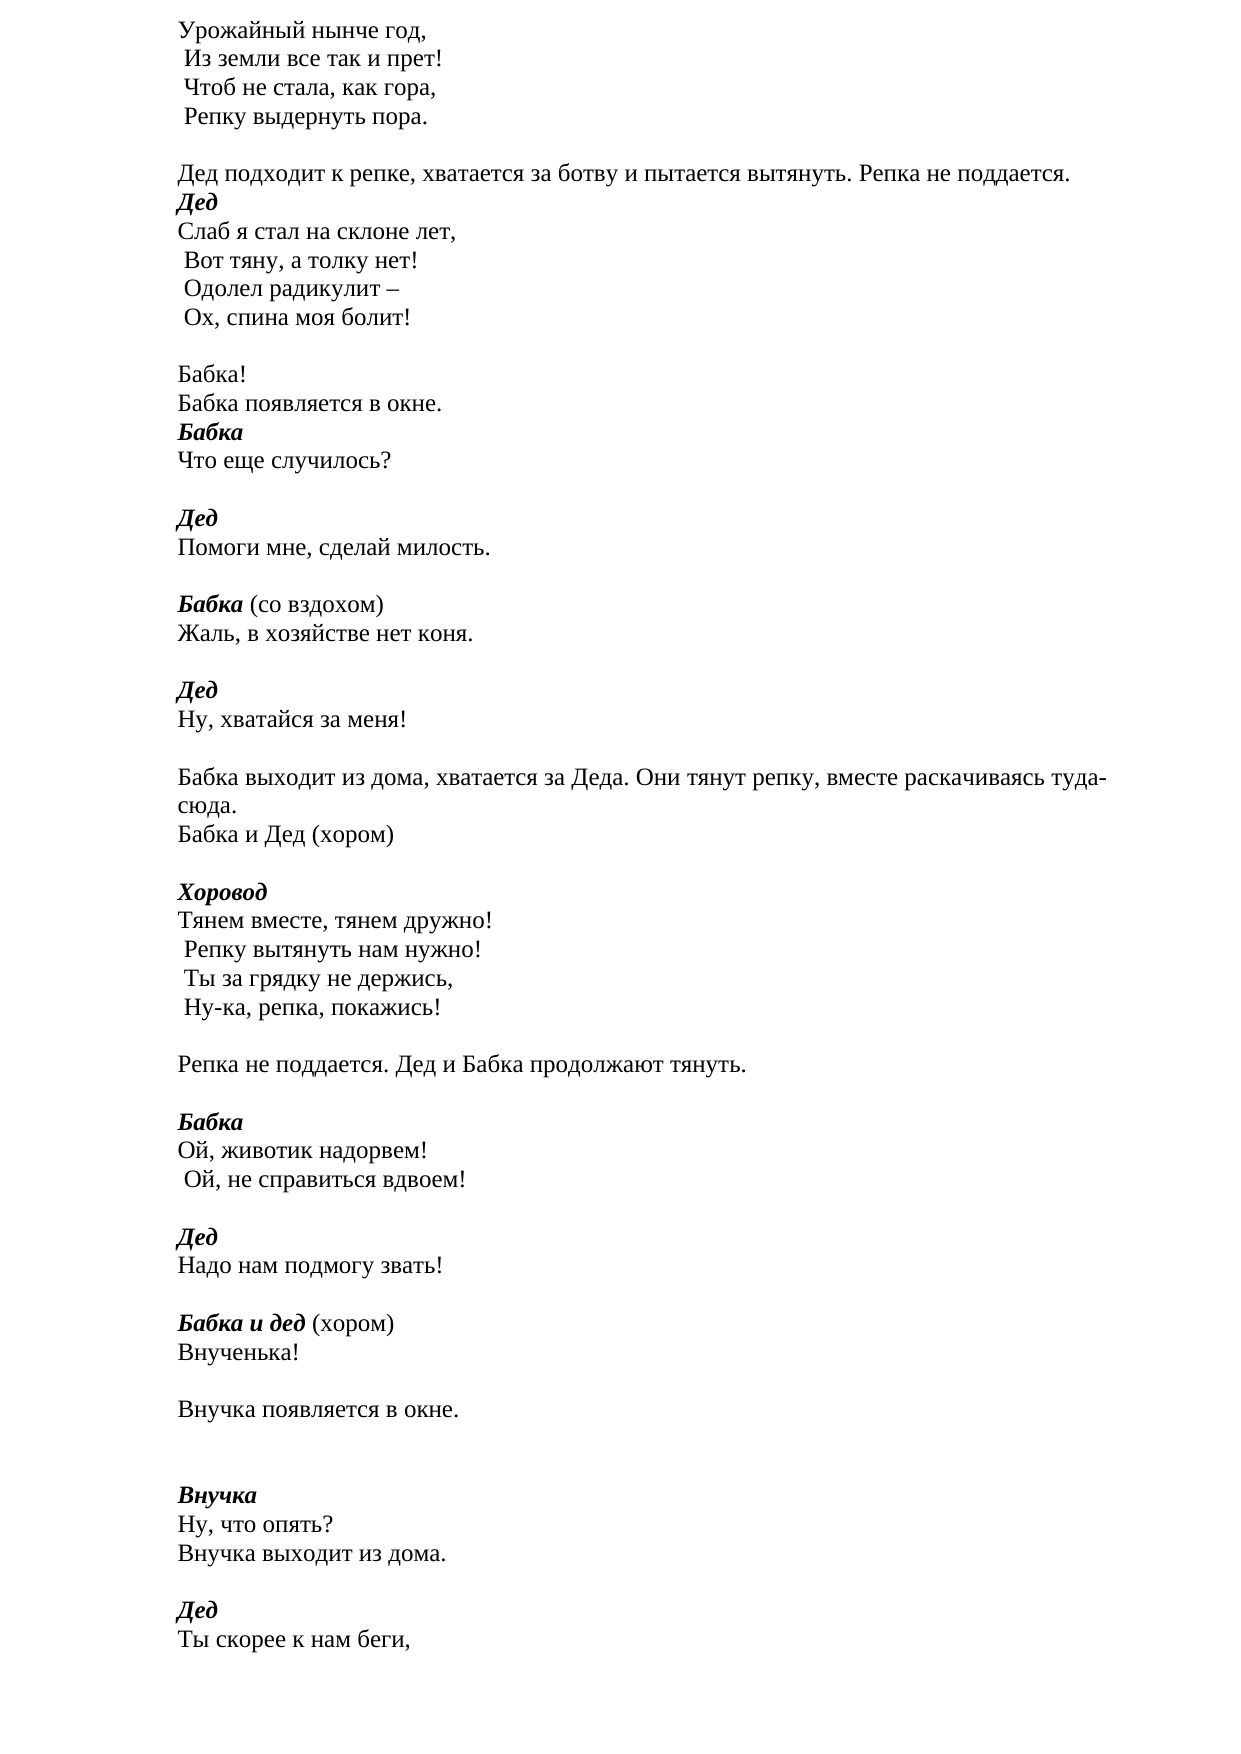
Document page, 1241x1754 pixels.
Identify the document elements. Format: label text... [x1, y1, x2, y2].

text Дед [177, 187, 1152, 216]
text Бабка [177, 417, 1152, 445]
text Бабка и Дед (хором) [177, 819, 1152, 848]
text Ты за грядку не держись, [177, 963, 1152, 992]
text Дед подходит к репке, хватается за ботву и пытается вытянуть. Репка не поддается. [177, 158, 1152, 187]
text Бабка! [177, 359, 1152, 388]
text Из земли все так и прет! [177, 43, 1152, 72]
text Дед [177, 675, 1152, 704]
text Дед [177, 503, 1152, 532]
text Репка не поддается. Дед и Бабка продолжают тянуть. [177, 1049, 1152, 1078]
text Ну-ка, репка, покажись! [177, 992, 1152, 1020]
text Ой, не справиться вдвоем! [177, 1164, 1152, 1193]
text Чтоб не стала, как гора, [177, 72, 1152, 101]
text Бабка и дед (хором) [177, 1308, 1152, 1337]
text Репку вытянуть нам нужно! [177, 934, 1152, 963]
text Ой, животик надорвем! [177, 1135, 1152, 1164]
text Одолел радикулит – [177, 273, 1152, 302]
text Помоги мне, сделай милость. [177, 532, 1152, 560]
text Ну, что опять? [177, 1509, 1152, 1538]
text Внучка появляется в окне. [177, 1394, 1152, 1423]
text Ох, спина моя болит! [177, 302, 1152, 331]
text Хоровод [177, 877, 1152, 905]
text Что еще случилось? [177, 445, 1152, 474]
text Внучка выходит из дома. [177, 1538, 1152, 1567]
text Бабка [177, 1107, 1152, 1135]
text Ну, хватайся за меня! [177, 704, 1152, 733]
text Внучка [177, 1480, 1152, 1509]
text Вот тяну, а толку нет! [177, 245, 1152, 273]
text Ты скорее к нам беги, [177, 1624, 1152, 1653]
text Тянем вместе, тянем дружно! [177, 905, 1152, 934]
text Бабка появляется в окне. [177, 388, 1152, 417]
text Дед [177, 1222, 1152, 1250]
text Слаб я стал на склоне лет, [177, 216, 1152, 245]
text Бабка (со вздохом) [177, 589, 1152, 618]
text Бабка выходит из дома, хватается за Деда. Они тянут репку, вместе раскачиваясь туда-сюда. [177, 762, 1152, 819]
text Урожайный нынче год, [177, 15, 1152, 43]
text Жаль, в хозяйстве нет коня. [177, 618, 1152, 647]
text Внученька! [177, 1337, 1152, 1365]
text Дед [177, 1595, 1152, 1624]
text Надо нам подмогу звать! [177, 1250, 1152, 1279]
text Репку выдернуть пора. [177, 101, 1152, 130]
